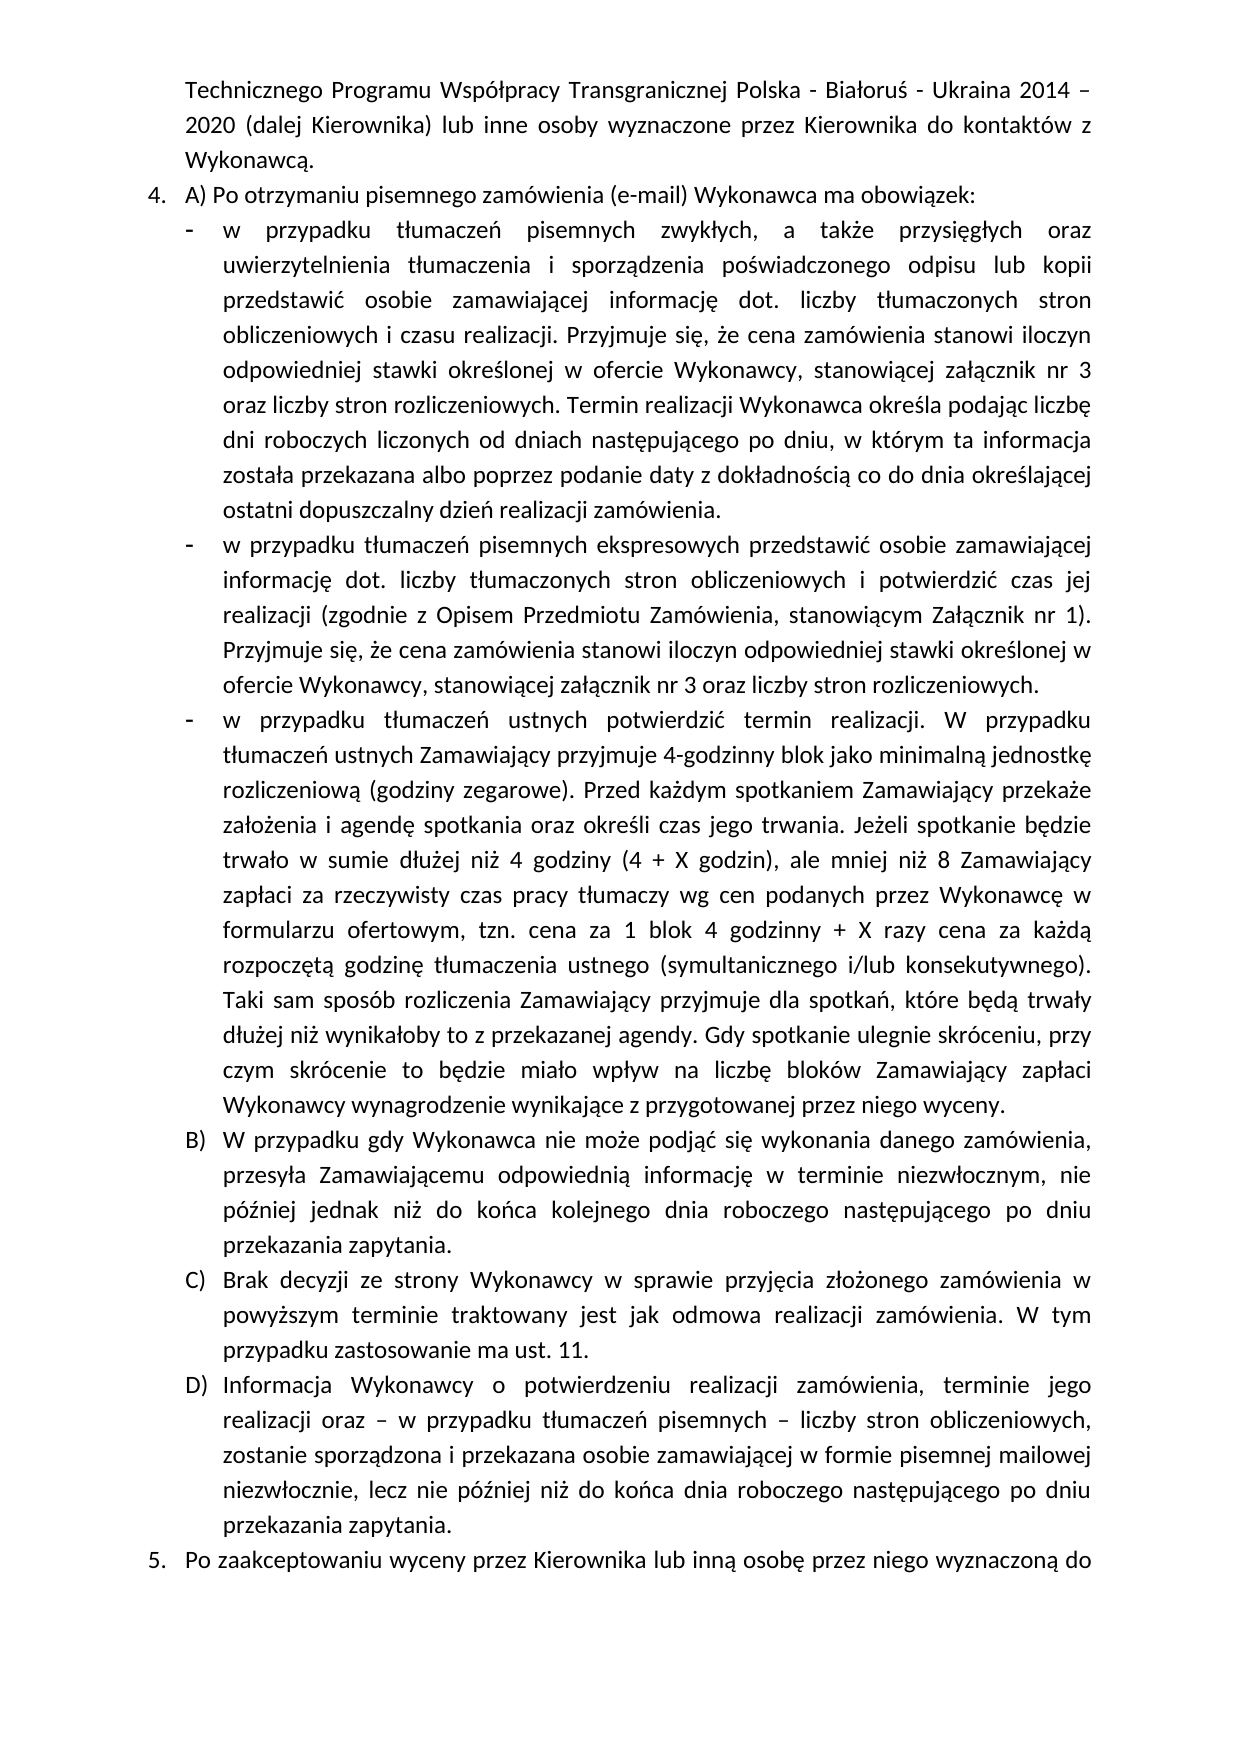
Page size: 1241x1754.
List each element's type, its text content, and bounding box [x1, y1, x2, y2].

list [148, 1544, 1093, 1574]
list A) Po otrzymaniu pisemnego zamówienia (e-mail) Wykonawca ma obowiązek: [148, 179, 1093, 209]
list Informacja Wykonawcy o potwierdzeniu realizacji zamówienia, terminie jego realizacji oraz – w przypadku tłumaczeń pisemnych – liczby stron obliczeniowych, zostanie sporządzona i przekazana osobie zamawiającej w formie pisemnej mailowej niezwłocznie, lecz nie później niż do końca dnia roboczego następującego po dniu przekazania zapytania. [185, 1369, 1093, 1539]
list W przypadku gdy Wykonawca nie może podjąć się wykonania danego zamówienia, przesyła Zamawiającemu odpowiednią informację w terminie niezwłocznym, nie później jednak niż do końca kolejnego dnia roboczego następującego po dniu przekazania zapytania. [185, 1124, 1093, 1259]
list Brak decyzji ze strony Wykonawcy w sprawie przyjęcia złożonego zamówienia w powyższym terminie traktowany jest jak odmowa realizacji zamówienia. W tym przypadku zastosowanie ma ust. 11. [185, 1264, 1093, 1364]
list w przypadku tłumaczeń ustnych potwierdzić termin realizacji. W przypadku tłumaczeń ustnych Zamawiający przyjmuje 4-godzinny blok jako minimalną jednostkę rozliczeniową (godziny zegarowe). Przed każdym spotkaniem Zamawiający przekaże założenia i agendę spotkania oraz określi czas jego trwania. Jeżeli spotkanie będzie trwało w sumie dłużej niż 4 godziny (4 + X godzin), ale mniej niż 8 Zamawiający zapłaci za rzeczywisty czas pracy tłumaczy wg cen podanych przez Wykonawcę w formularzu ofertowym, tzn. cena za 1 blok 4 godzinny + X razy cena za każdą rozpoczętą godzinę tłumaczenia ustnego (symultanicznego i/lub konsekutywnego). Taki sam sposób rozliczenia Zamawiający przyjmuje dla spotkań, które będą trwały dłużej niż wynikałoby to z przekazanej agendy. Gdy spotkanie ulegnie skróceniu, przy czym skrócenie to będzie miało wpływ na liczbę bloków Zamawiający zapłaci Wykonawcy wynagrodzenie wynikające z przygotowanej przez niego wyceny. [185, 704, 1093, 1119]
list w przypadku tłumaczeń pisemnych zwykłych, a także przysięgłych oraz uwierzytelnienia tłumaczenia i sporządzenia poświadczonego odpisu lub kopii przedstawić osobie zamawiającej informację dot. liczby tłumaczonych stron obliczeniowych i czasu realizacji. Przyjmuje się, że cena zamówienia stanowi iloczyn odpowiedniej stawki określonej w ofercie Wykonawcy, stanowiącej załącznik nr 3 oraz liczby stron rozliczeniowych. Termin realizacji Wykonawca określa podając liczbę dni roboczych liczonych od dniach następującego po dniu, w którym ta informacja została przekazana albo poprzez podanie daty z dokładnością co do dnia określającej ostatni dopuszczalny dzień realizacji zamówienia. [185, 214, 1093, 524]
list w przypadku tłumaczeń pisemnych ekspresowych przedstawić osobie zamawiającej informację dot. liczby tłumaczonych stron obliczeniowych i potwierdzić czas jej realizacji (zgodnie z Opisem Przedmiotu Zamówienia, stanowiącym Załącznik nr 1). Przyjmuje się, że cena zamówienia stanowi iloczyn odpowiedniej stawki określonej w ofercie Wykonawcy, stanowiącej załącznik nr 3 oraz liczby stron rozliczeniowych. [185, 529, 1093, 699]
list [148, 74, 1093, 174]
